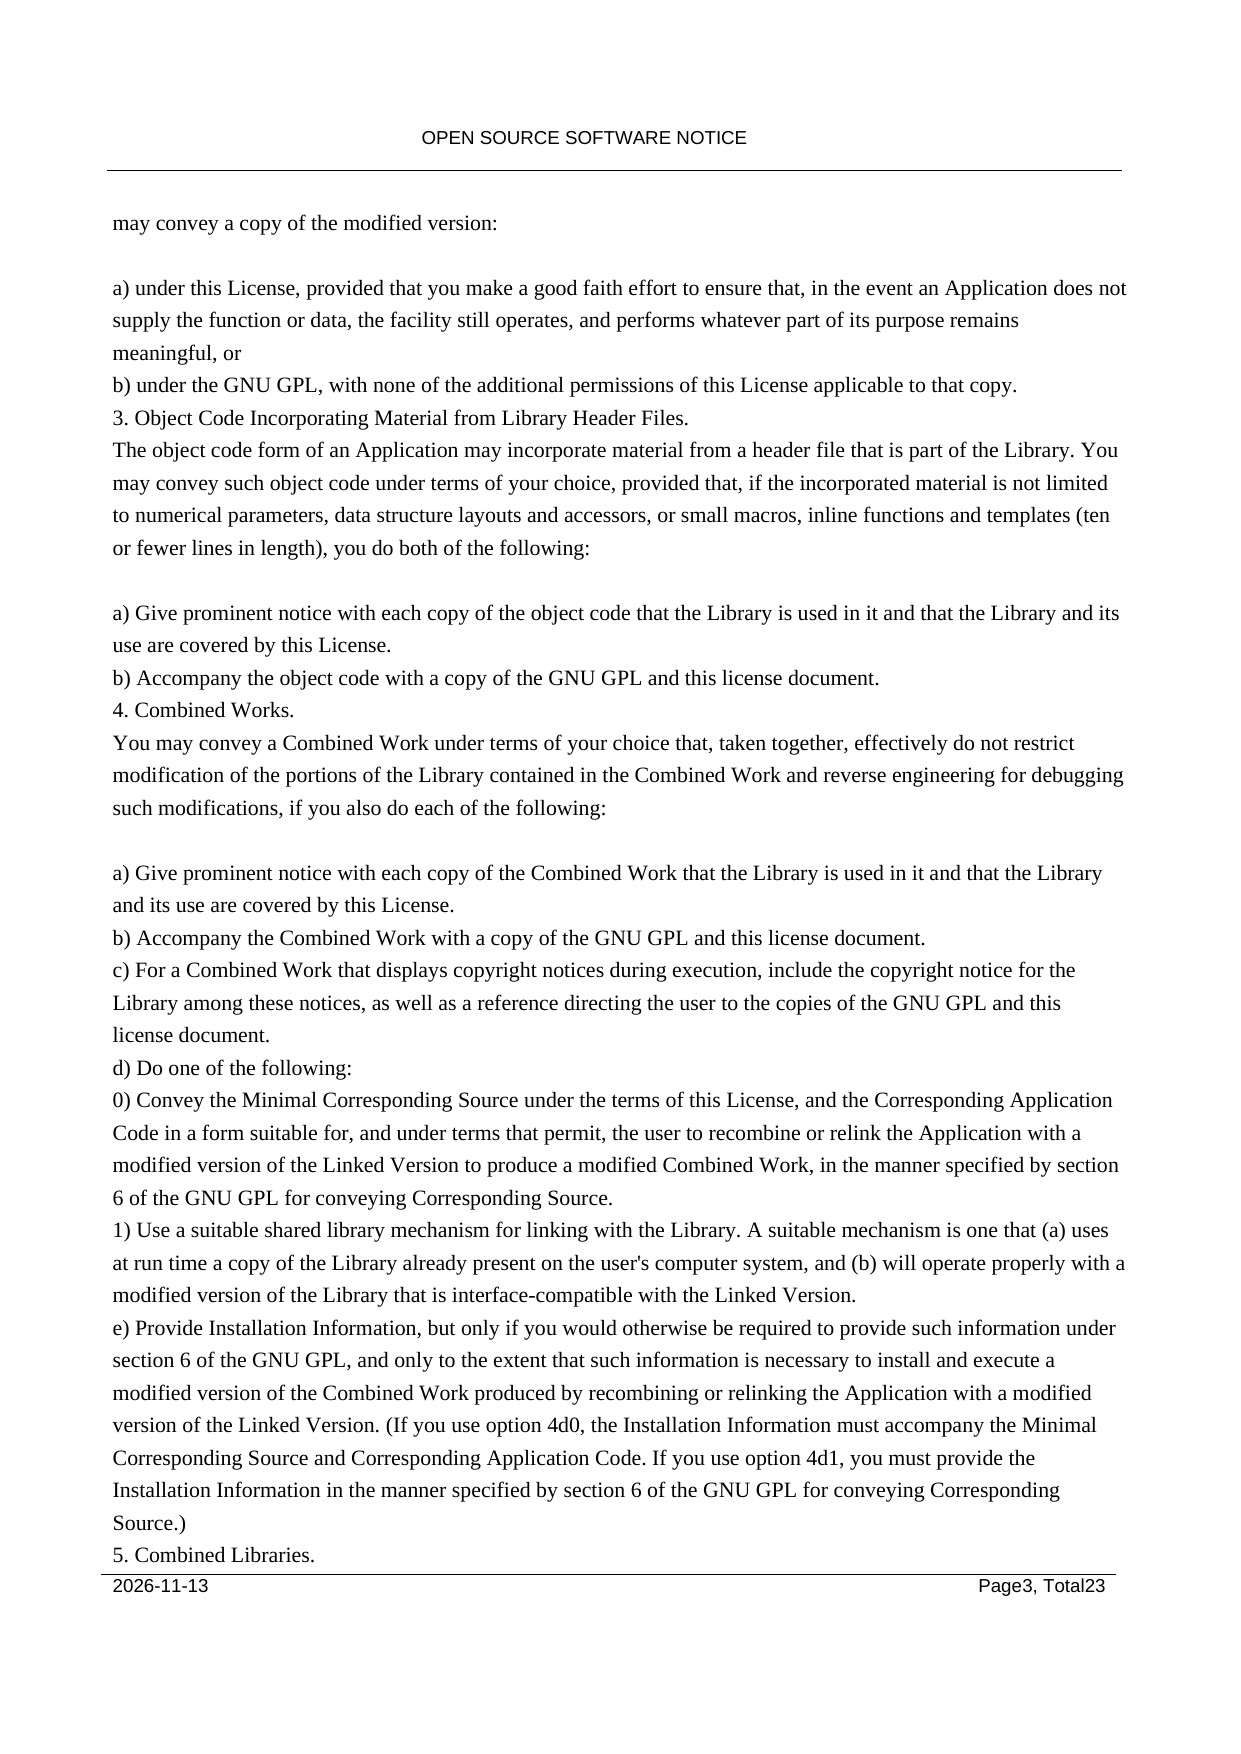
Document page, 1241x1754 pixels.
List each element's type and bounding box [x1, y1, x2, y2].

text [112, 206, 1128, 1571]
